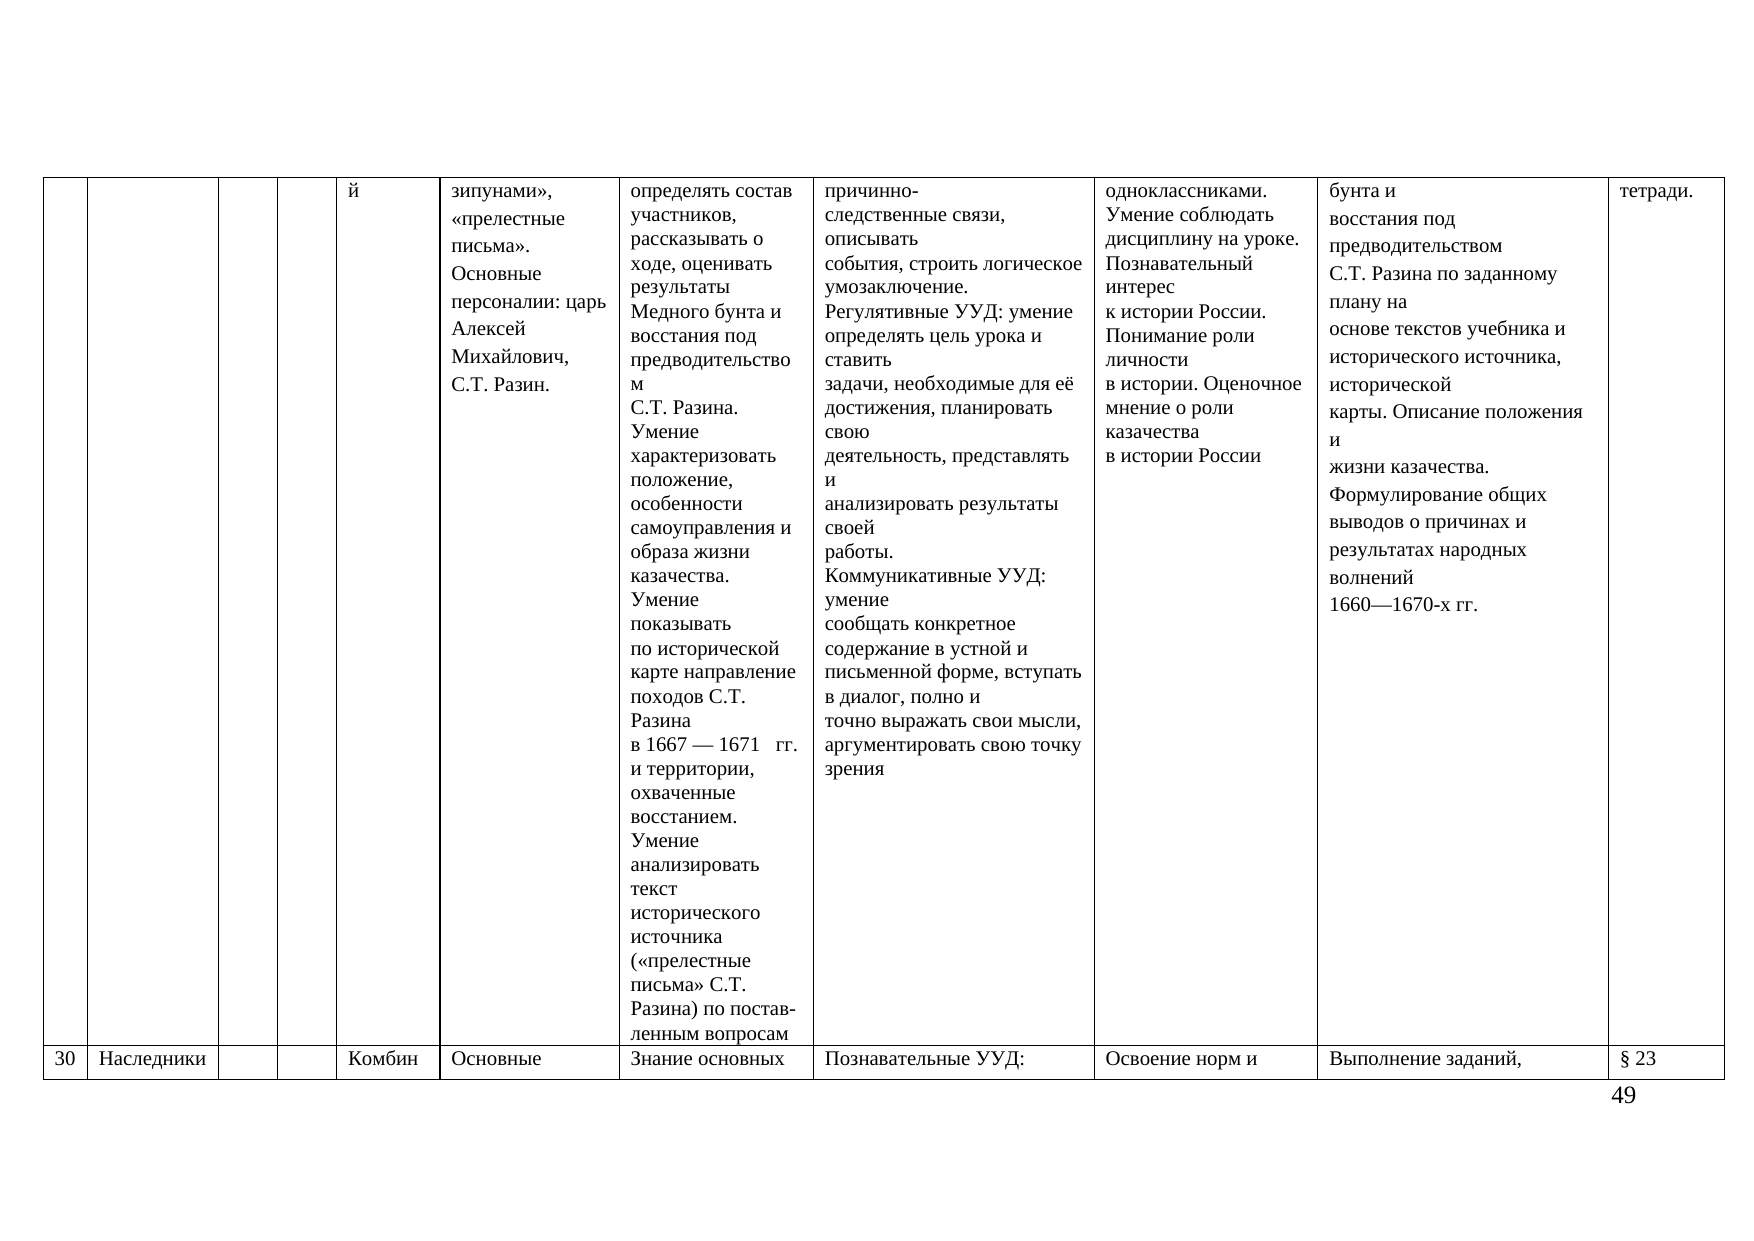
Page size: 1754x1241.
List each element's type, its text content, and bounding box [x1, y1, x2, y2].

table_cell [441, 178, 619, 1044]
table_cell 30 [44, 1046, 87, 1079]
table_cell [88, 178, 218, 1044]
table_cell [88, 1046, 218, 1079]
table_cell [1609, 1046, 1724, 1079]
table_cell [278, 1046, 336, 1079]
table_cell 29 [44, 178, 87, 1044]
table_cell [620, 178, 813, 1044]
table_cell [1095, 178, 1317, 1044]
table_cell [1318, 178, 1608, 1044]
table_cell [219, 178, 277, 1044]
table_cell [441, 1046, 619, 1079]
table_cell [1318, 1046, 1608, 1079]
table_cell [337, 1046, 439, 1079]
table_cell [1609, 178, 1724, 1044]
table_cell [278, 178, 336, 1044]
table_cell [814, 178, 1094, 1044]
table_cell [1095, 1046, 1317, 1079]
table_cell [337, 178, 439, 1044]
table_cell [814, 1046, 1094, 1079]
table_cell [219, 1046, 277, 1079]
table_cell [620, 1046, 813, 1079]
